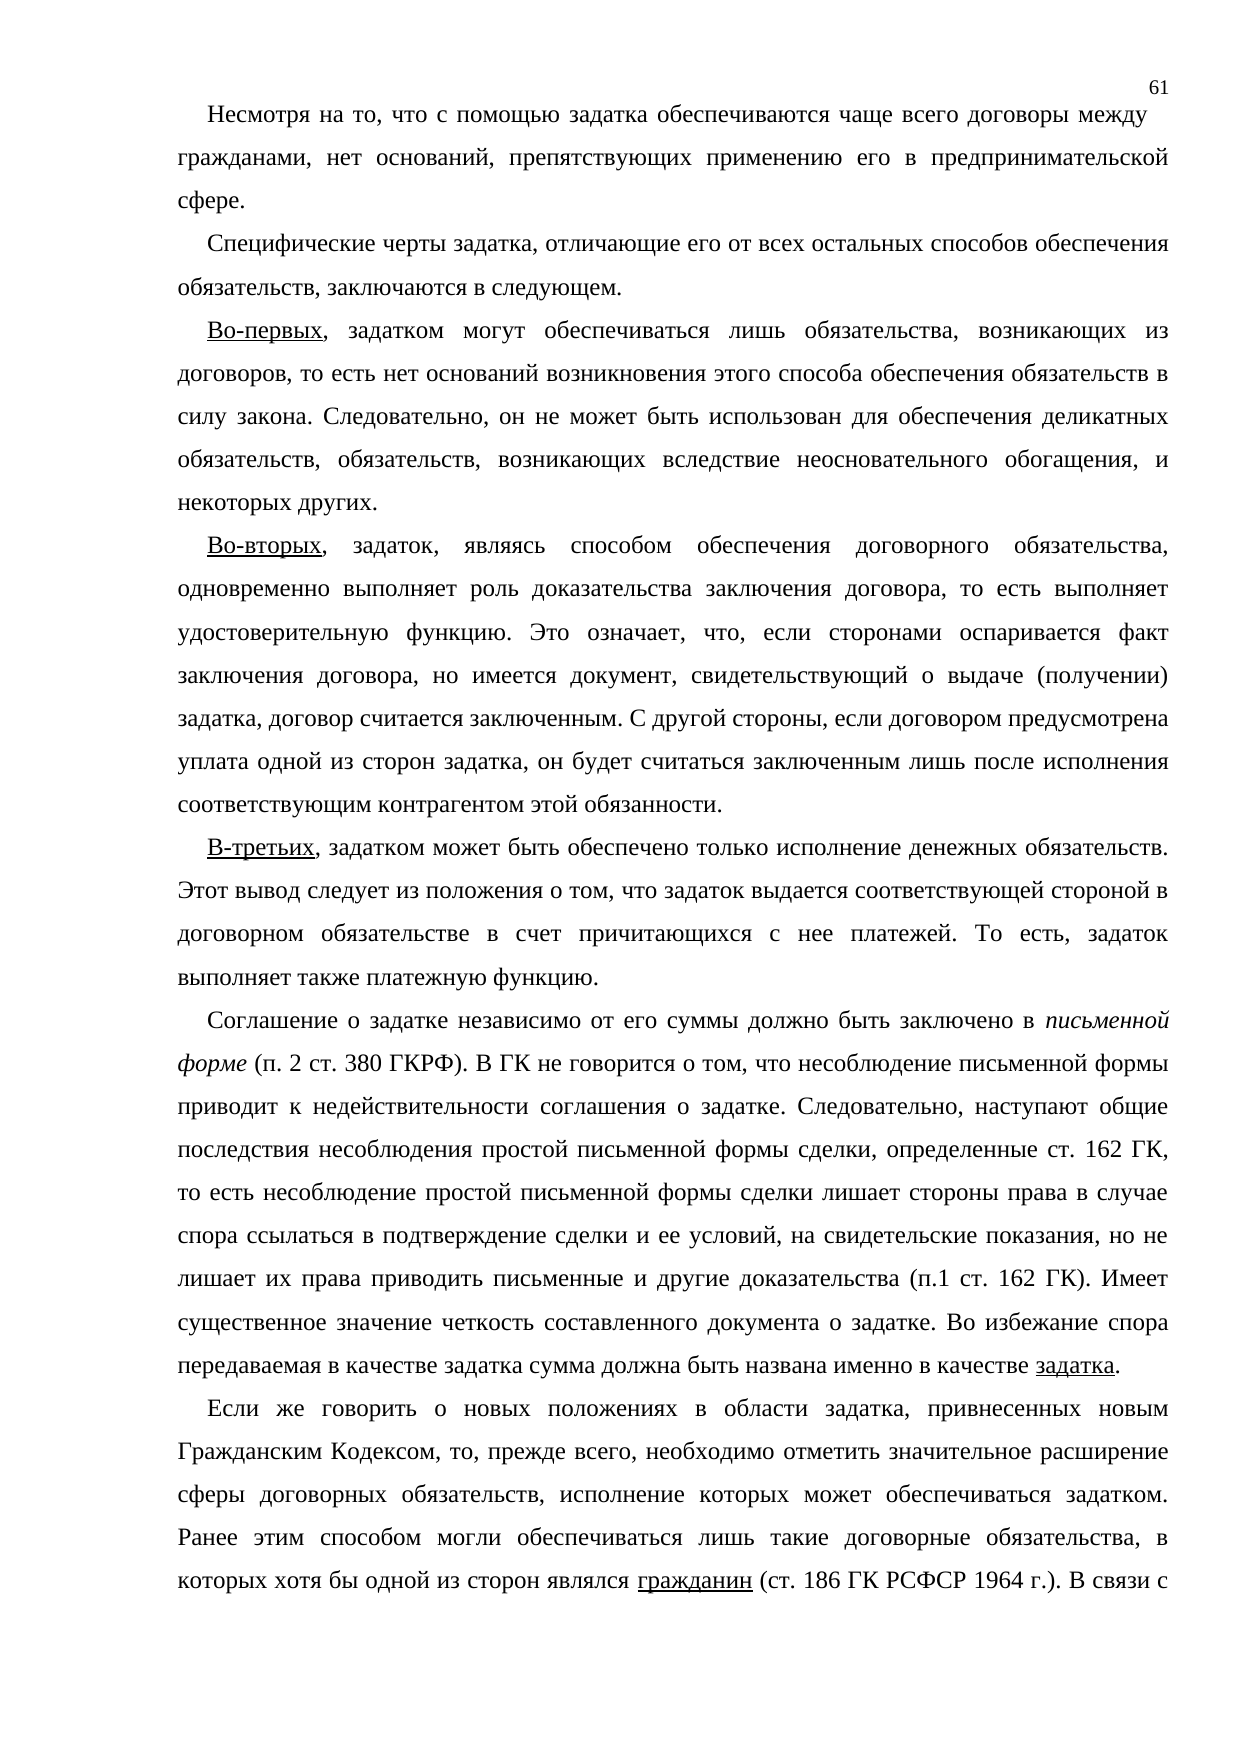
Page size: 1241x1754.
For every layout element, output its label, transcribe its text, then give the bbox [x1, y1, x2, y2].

text Специфические черты задатка, отличающие его от всех остальных способов обеспечения обязательств, заключаются в следующем. [177, 228, 1169, 300]
text Соглашение о задатке независимо от его суммы должно быть заключено в письменной форме (п. 2 ст. 380 ГКРФ). В ГК не говорится о том, что несоблюдение письменной формы приводит к недействительности соглашения о задатке. Следовательно, наступают общие последствия несоблюдения простой письменной формы сделки, определенные ст. 162 ГК, то есть несоблюдение простой письменной формы сделки лишает стороны права в случае спора ссылаться в подтверждение сделки и ее условий, на свидетельские показания, но не лишает их права приводить письменные и другие доказательства (п.1 ст. 162 ГК). Имеет существенное значение четкость составленного документа о задатке. Во избежание спора передаваемая в качестве задатка сумма должна быть названа именно в качестве задатка. [177, 1005, 1169, 1378]
text В-третьих, задатком может быть обеспечено только исполнение денежных обязательств. Этот вывод следует из положения о том, что задаток выдается соответствующей стороной в договорном обязательстве в счет причитающихся с нее платежей. То есть, задаток выполняет также платежную функцию. [177, 832, 1169, 990]
text Во-первых, задатком могут обеспечиваться лишь обязательства, возникающих из договоров, то есть нет оснований возникновения этого способа обеспечения обязательств в силу закона. Следовательно, он не может быть использован для обеспечения деликатных обязательств, обязательств, возникающих вследствие неосновательного обогащения, и некоторых других. [177, 315, 1169, 516]
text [177, 1393, 1169, 1594]
text Во-вторых, задаток, являясь способом обеспечения договорного обязательства, одновременно выполняет роль доказательства заключения договора, то есть выполняет удостоверительную функцию. Это означает, что, если сторонами оспаривается факт заключения договора, но имеется документ, свидетельствующий о выдаче (получении) задатка, договор считается заключенным. С другой стороны, если договором предусмотрена уплата одной из сторон задатка, он будет считаться заключенным лишь после исполнения соответствующим контрагентом этой обязанности. [177, 530, 1169, 818]
text Несмотря на то, что с помощью задатка обеспечиваются чаще всего договоры между гражданами, нет оснований, препятствующих применению его в предпринимательской сфере. [177, 99, 1169, 214]
